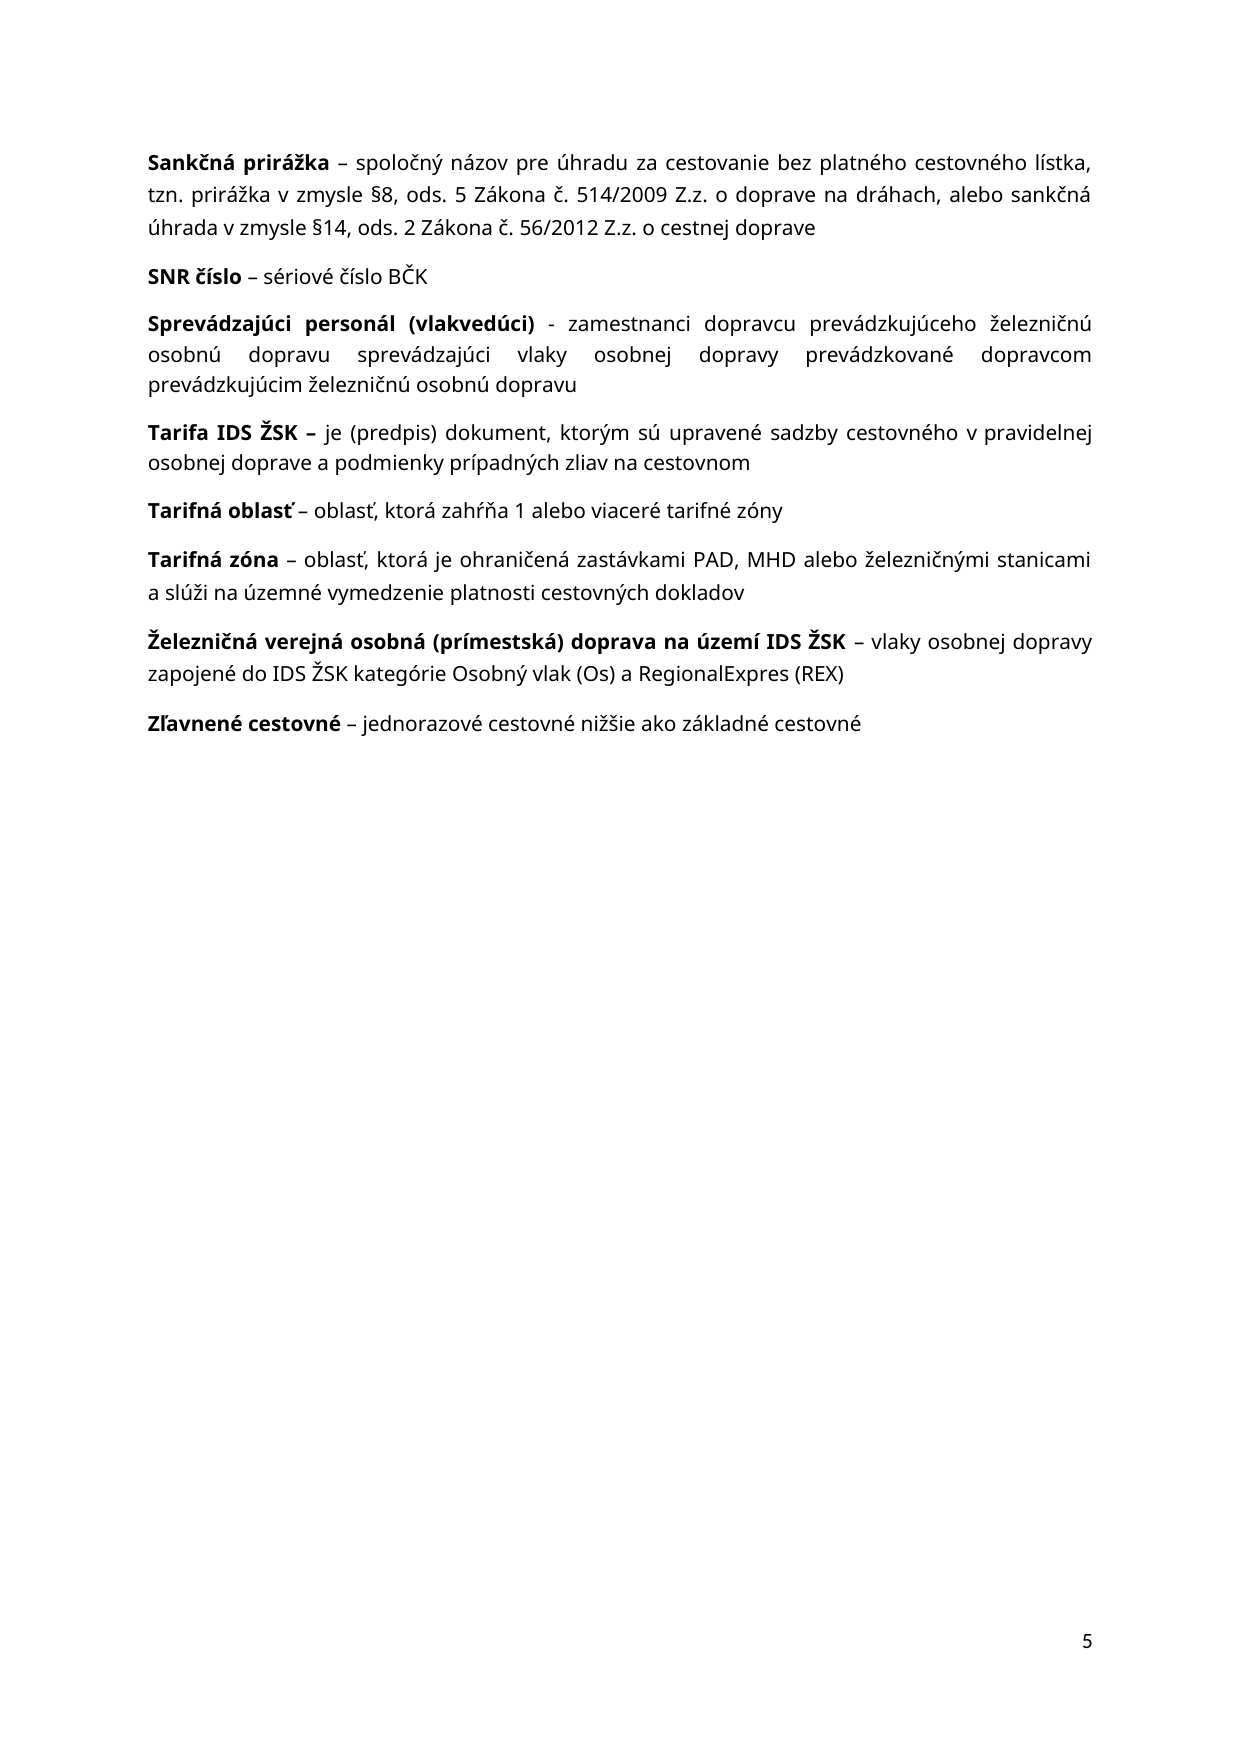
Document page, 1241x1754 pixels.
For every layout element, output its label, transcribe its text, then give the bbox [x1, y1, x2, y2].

text Tarifa IDS ŽSK – je (predpis) dokument, ktorým sú upravené sadzby cestovného v pravidelnej osobnej doprave a podmienky prípadných zliav na cestovnom [148, 418, 1093, 477]
text Zľavnené cestovné – jednorazové cestovné nižšie ako základné cestovné [148, 709, 1093, 737]
text SNR číslo – sériové číslo BČK [148, 262, 1093, 291]
text Železničná verejná osobná (prímestská) doprava na území IDS ŽSK – vlaky osobnej dopravy zapojené do IDS ŽSK kategórie Osobný vlak (Os) a RegionalExpres (REX) [148, 627, 1093, 688]
text Sankčná prirážka – spoločný názov pre úhradu za cestovanie bez platného cestovného lístka, tzn. prirážka v zmysle §8, ods. 5 Zákona č. 514/2009 Z.z. o doprave na dráhach, alebo sankčná úhrada v zmysle §14, ods. 2 Zákona č. 56/2012 Z.z. o cestnej doprave [148, 148, 1093, 241]
text Sprevádzajúci personál (vlakvedúci) - zamestnanci dopravcu prevádzkujúceho železničnú osobnú dopravu sprevádzajúci vlaky osobnej dopravy prevádzkované dopravcom prevádzkujúcim železničnú osobnú dopravu [148, 309, 1093, 399]
text Tarifná zóna – oblasť, ktorá je ohraničená zastávkami PAD, MHD alebo železničnými stanicami a slúži na územné vymedzenie platnosti cestovných dokladov [148, 545, 1093, 606]
text Tarifná oblasť – oblasť, ktorá zahŕňa 1 alebo viaceré tarifné zóny [148, 496, 1093, 524]
